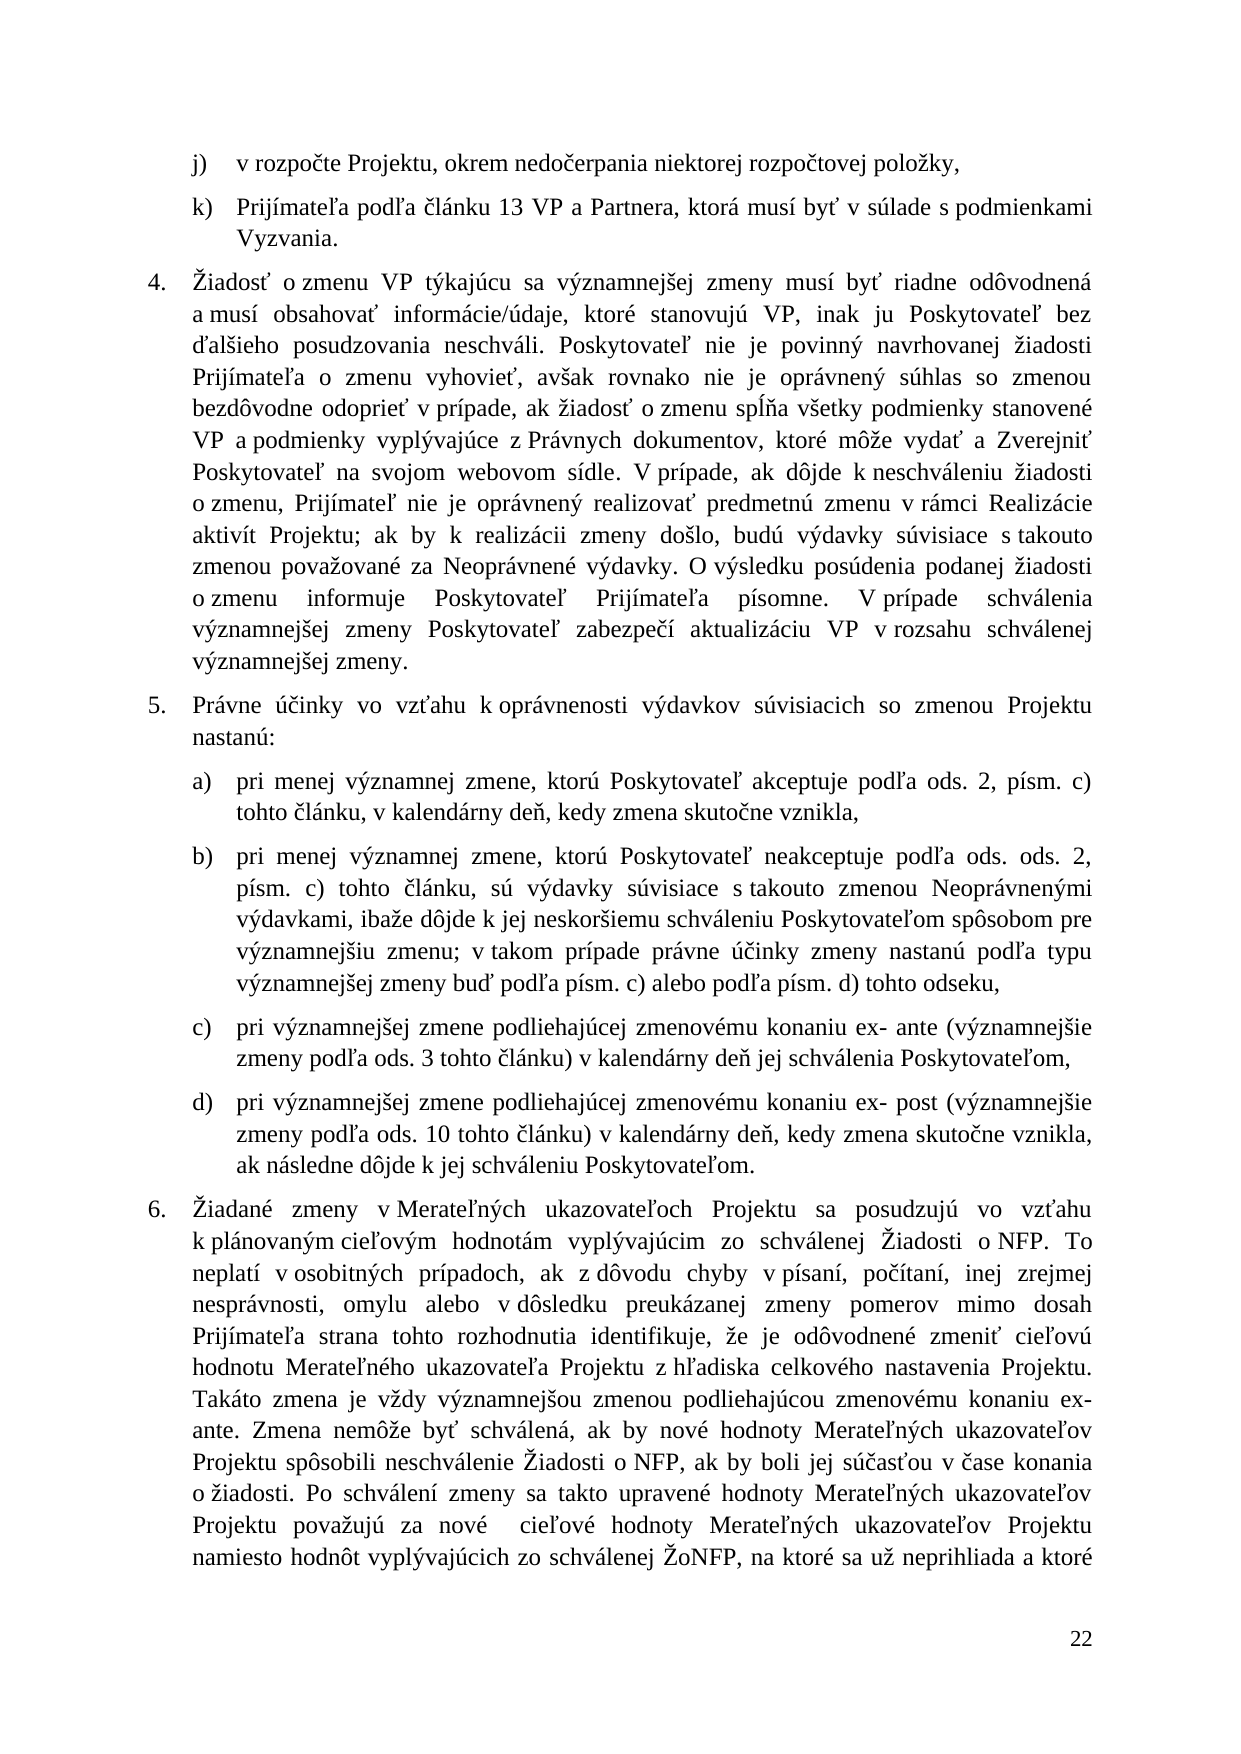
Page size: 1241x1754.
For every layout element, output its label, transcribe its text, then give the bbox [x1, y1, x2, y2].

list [148, 1194, 1093, 1570]
list Žiadosť o zmenu VP týkajúcu sa významnejšej zmeny musí byť riadne odôvodnená a musí obsahovať informácie/údaje, ktoré stanovujú VP, inak ju Poskytovateľ bez ďalšieho posudzovania neschváli. Poskytovateľ nie je povinný navrhovanej žiadosti Prijímateľa o zmenu vyhovieť, avšak rovnako nie je oprávnený súhlas so zmenou bezdôvodne odoprieť v prípade, ak žiadosť o zmenu spĺňa všetky podmienky stanovené VP a podmienky vyplývajúce z Právnych dokumentov, ktoré môže vydať a Zverejniť Poskytovateľ na svojom webovom sídle. V prípade, ak dôjde k neschváleniu žiadosti o zmenu, Prijímateľ nie je oprávnený realizovať predmetnú zmenu v rámci Realizácie aktivít Projektu; ak by k realizácii zmeny došlo, budú výdavky súvisiace s takouto zmenou považované za Neoprávnené výdavky. O výsledku posúdenia podanej žiadosti o zmenu informuje Poskytovateľ Prijímateľa písomne. V prípade schválenia významnejšej zmeny Poskytovateľ zabezpečí aktualizáciu VP v rozsahu schválenej významnejšej zmeny. [148, 267, 1093, 675]
list Prijímateľa podľa článku 13 VP a Partnera, ktorá musí byť v súlade s podmienkami Vyzvania. [192, 192, 1093, 252]
list pri menej významnej zmene, ktorú Poskytovateľ akceptuje podľa ods. 2, písm. c) tohto článku, v kalendárny deň, kedy zmena skutočne vznikla, [192, 766, 1093, 826]
list pri významnejšej zmene podliehajúcej zmenovému konaniu ex- post (významnejšie zmeny podľa ods. 10 tohto článku) v kalendárny deň, kedy zmena skutočne vznikla, ak následne dôjde k jej schváleniu Poskytovateľom. [192, 1087, 1093, 1179]
list Právne účinky vo vzťahu k oprávnenosti výdavkov súvisiacich so zmenou Projektu nastanú: [148, 690, 1093, 750]
list v rozpočte Projektu, okrem nedočerpania niektorej rozpočtovej položky, [192, 148, 1093, 176]
list pri menej významnej zmene, ktorú Poskytovateľ neakceptuje podľa ods. ods. 2, písm. c) tohto článku, sú výdavky súvisiace s takouto zmenou Neoprávnenými výdavkami, ibaže dôjde k jej neskoršiemu schváleniu Poskytovateľom spôsobom pre významnejšiu zmenu; v takom prípade právne účinky zmeny nastanú podľa typu významnejšej zmeny buď podľa písm. c) alebo podľa písm. d) tohto odseku, [192, 841, 1093, 996]
list pri významnejšej zmene podliehajúcej zmenovému konaniu ex- ante (významnejšie zmeny podľa ods. 3 tohto článku) v kalendárny deň jej schválenia Poskytovateľom, [192, 1012, 1093, 1072]
